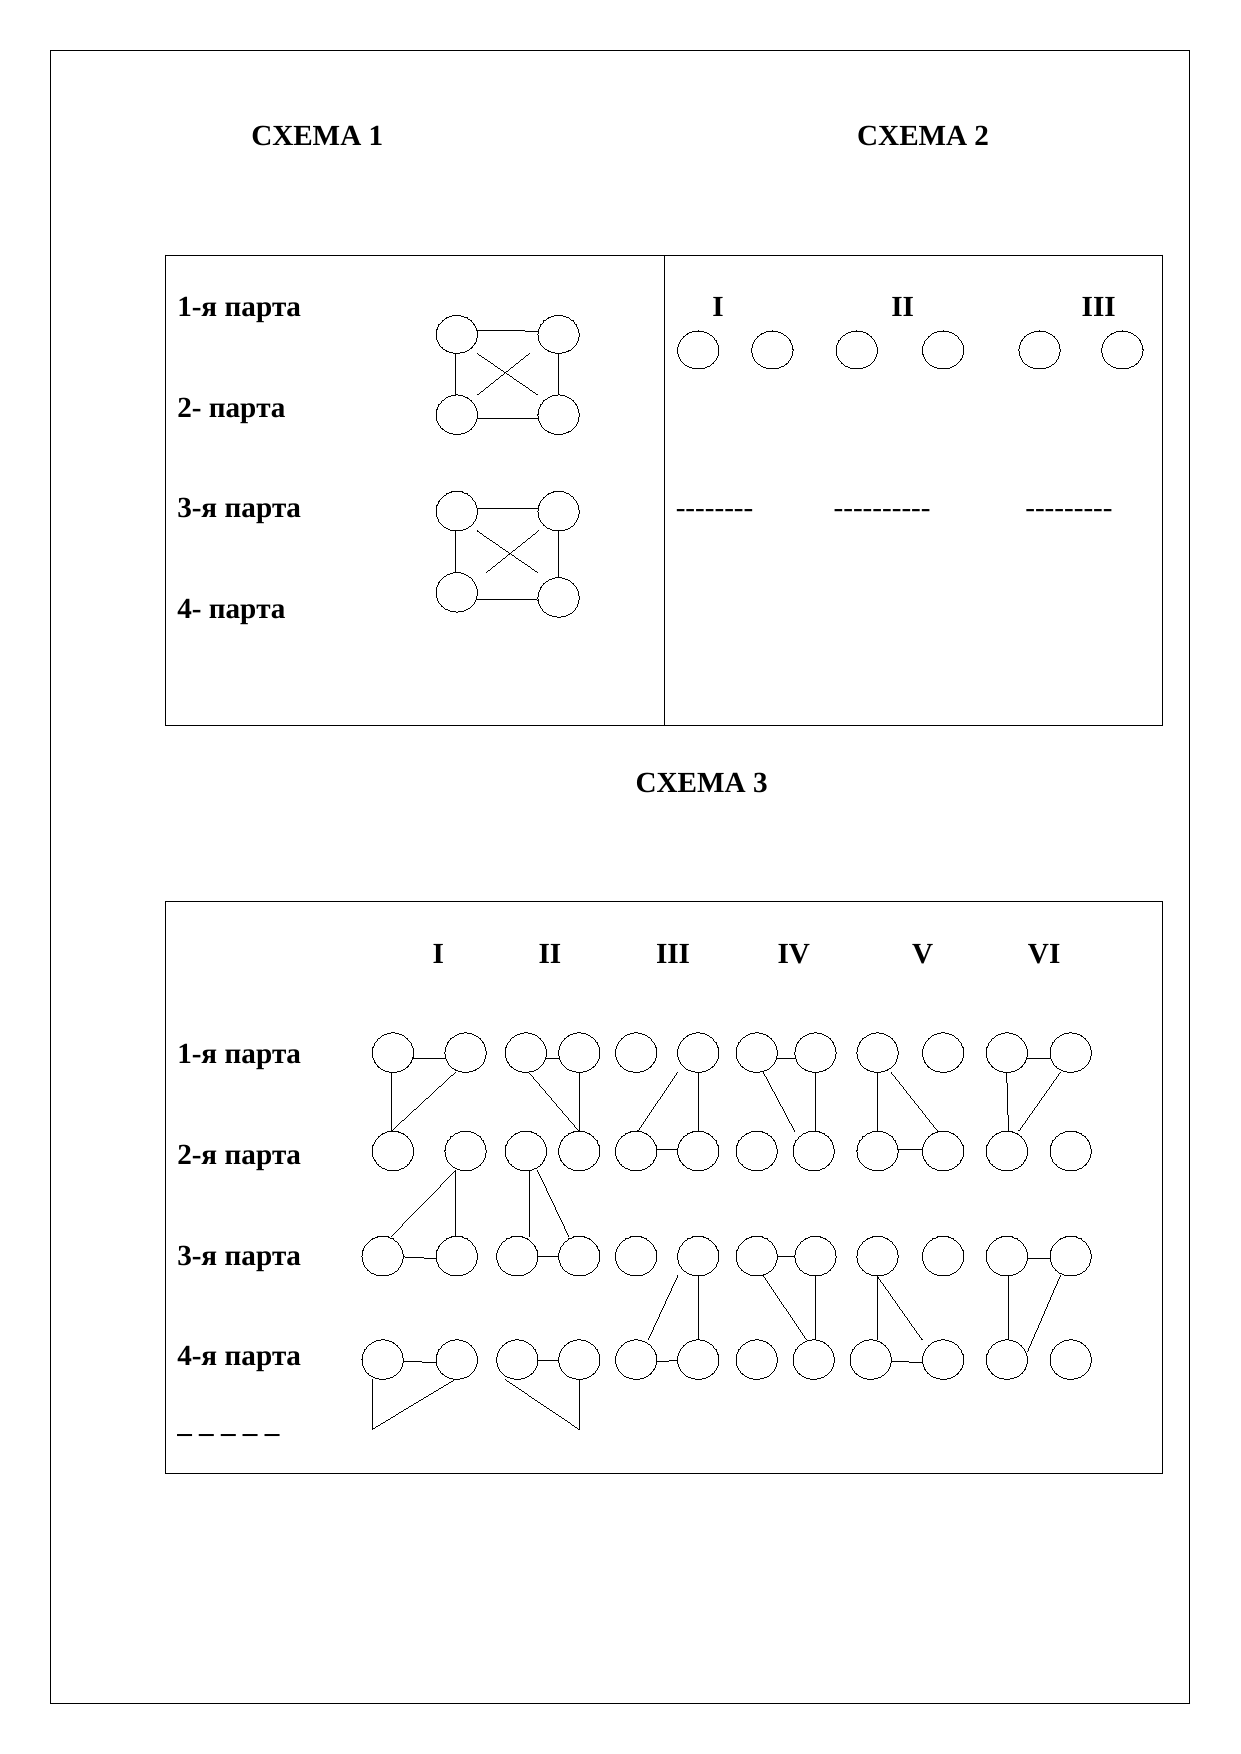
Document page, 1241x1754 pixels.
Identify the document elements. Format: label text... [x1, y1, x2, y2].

list СХЕМА 3 [177, 765, 1152, 798]
list СХЕМА 1 СХЕМА 2 [177, 118, 1152, 152]
table_header I II III -------- ---------- --------- [665, 256, 1162, 725]
table_header 1-я парта 2- парта 3-я парта 4- парта [166, 256, 664, 725]
table_header I II III IV V VI 1-я парта 2-я парта 3-я парта 4-я парта _ _ _ _ _ [166, 902, 1162, 1472]
